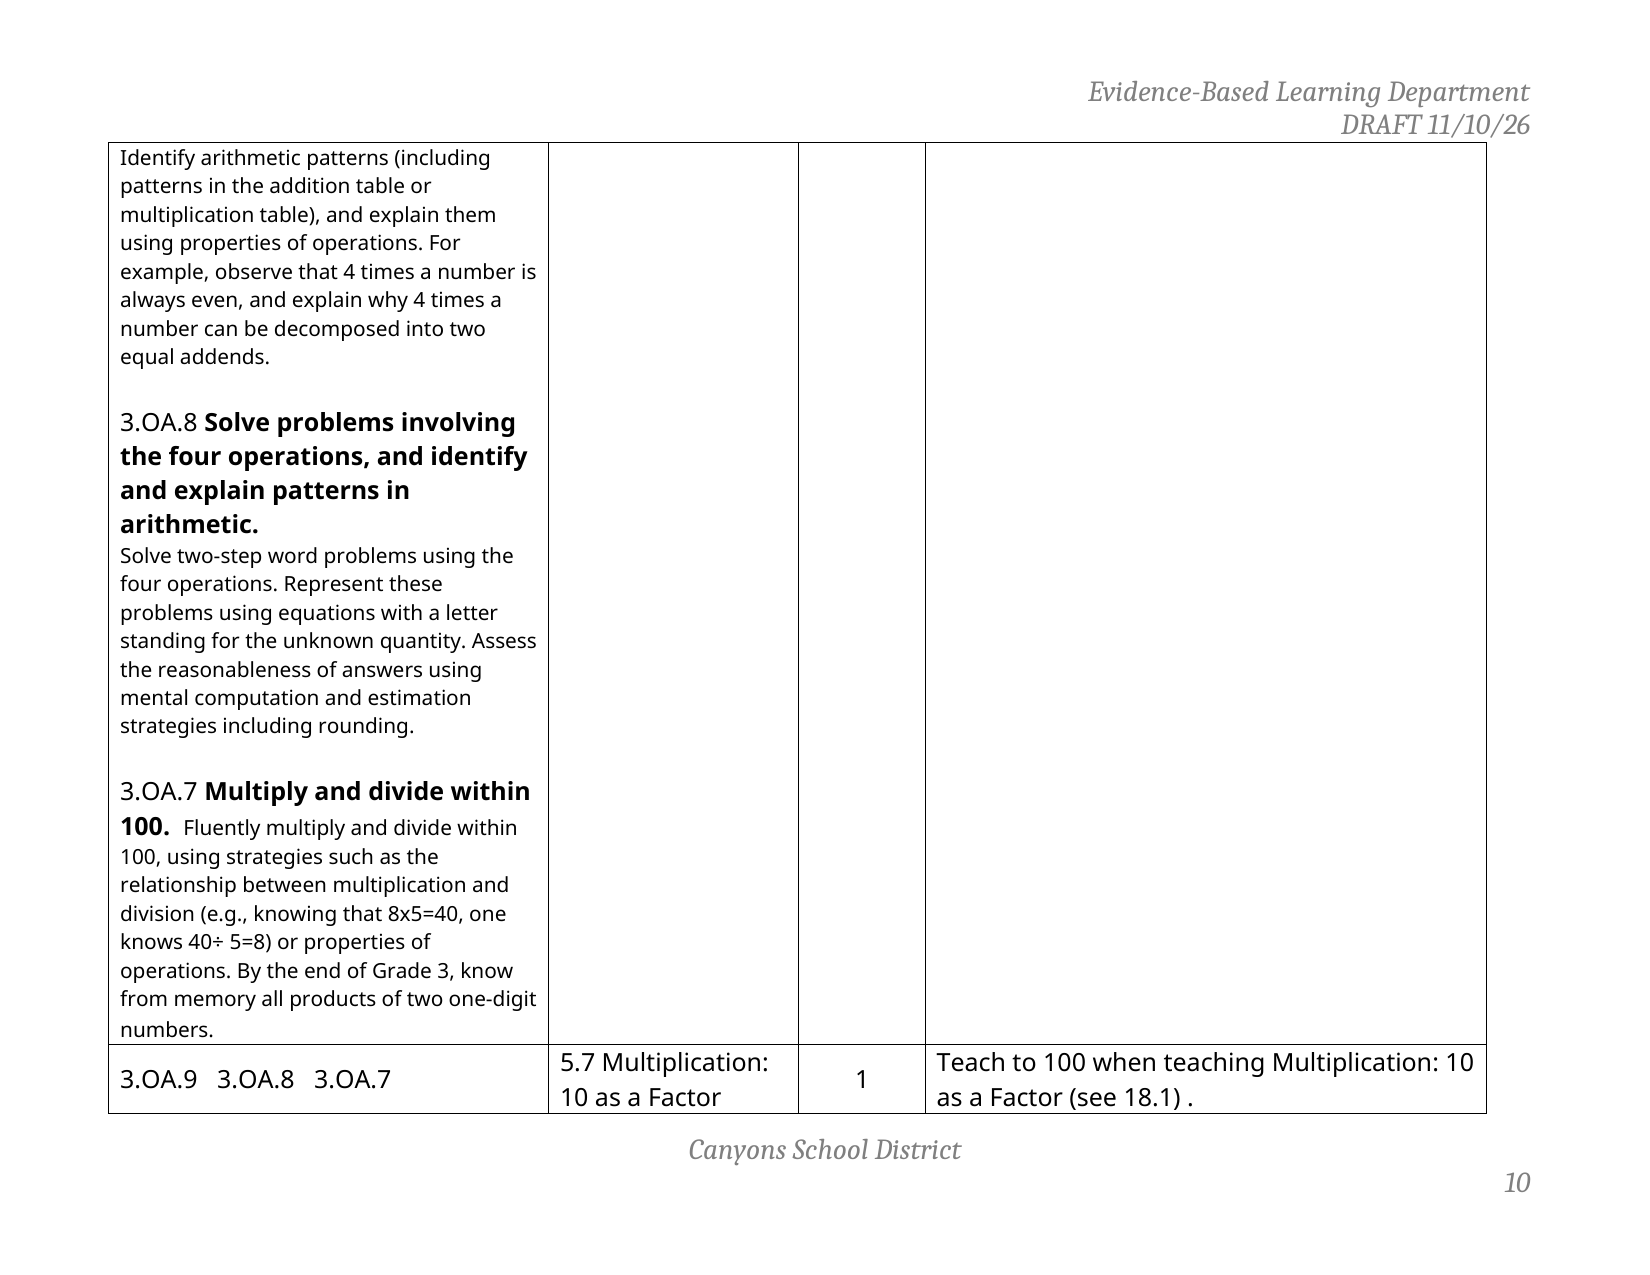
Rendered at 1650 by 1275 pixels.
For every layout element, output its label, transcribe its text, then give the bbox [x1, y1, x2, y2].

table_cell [549, 143, 798, 1044]
table_cell 2 [799, 143, 925, 1044]
table_cell 1 [799, 1045, 925, 1113]
table_cell Teach to 100 when teaching Multiplication: 10 as a Factor (see 18.1) . [926, 1045, 1486, 1113]
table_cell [109, 143, 548, 1044]
table_cell [926, 143, 1486, 1044]
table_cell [109, 1045, 548, 1113]
table_cell 5.7 Multiplication: 10 as a Factor [549, 1045, 798, 1113]
